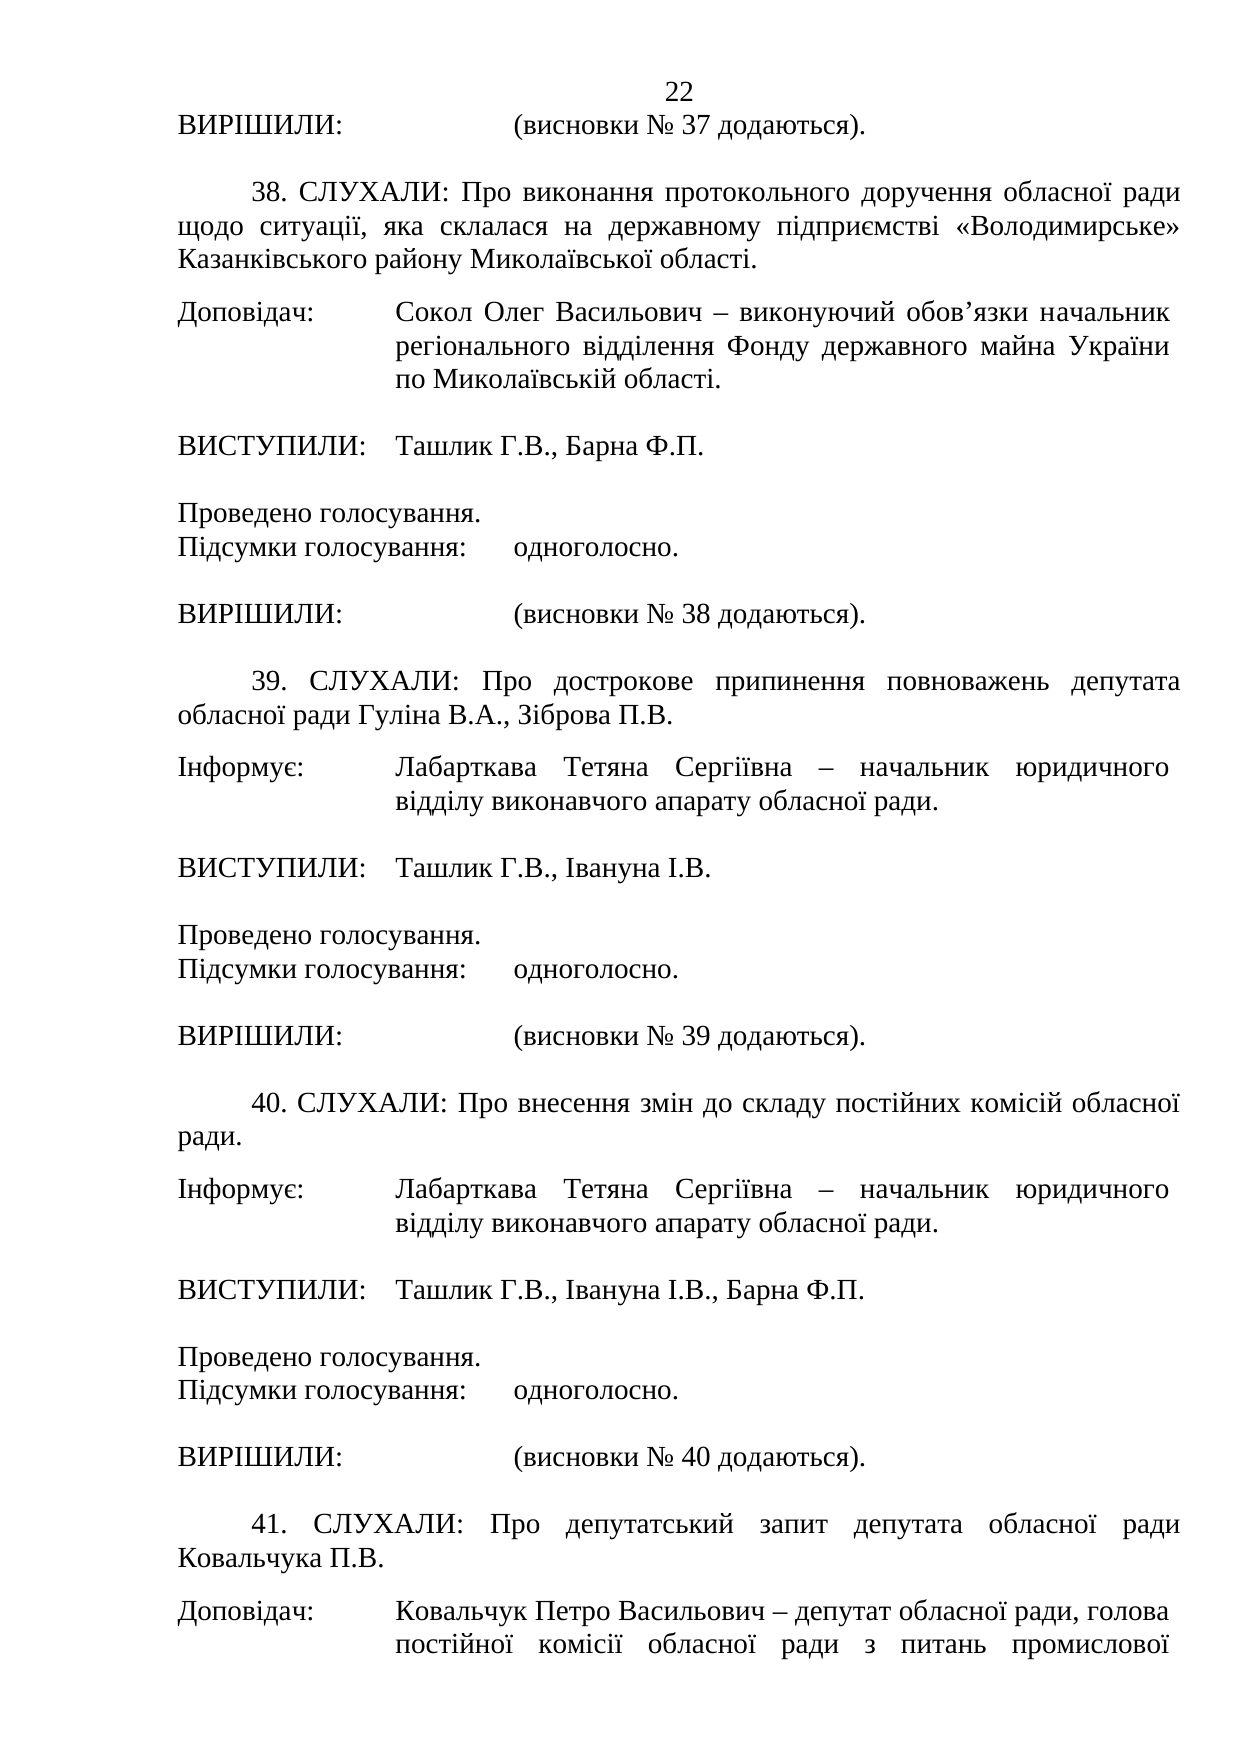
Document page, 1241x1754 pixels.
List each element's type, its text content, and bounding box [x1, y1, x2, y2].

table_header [384, 1593, 1181, 1660]
table_cell ВИРІШИЛИ: [166, 1018, 502, 1085]
text 40. СЛУХАЛИ: Про внесення змін до складу постійних комісій обласної ради. [177, 1085, 1181, 1152]
table_header Інформує: [166, 1171, 384, 1272]
table_cell (висновки № 39 додаються). [502, 1018, 1122, 1085]
table_cell одноголосно. [502, 496, 1122, 596]
table_cell (висновки № 40 додаються). [502, 1440, 1122, 1507]
text 41. СЛУХАЛИ: Про депутатський запит депутата обласної ради Ковальчука П.В. [177, 1507, 1181, 1574]
table_header Сокол Олег Васильович – виконуючий обов’язки начальник регіонального відділення Фонду державного майна України по Миколаївській області. [384, 294, 1181, 428]
table_header Лабарткава Тетяна Сергіївна – начальник юридичного відділу виконавчого апарату обласної ради. [384, 1171, 1181, 1272]
table_cell Ташлик Г.В., Івануна І.В., Барна Ф.П. [384, 1272, 1181, 1339]
table_cell ВИРІШИЛИ: [166, 108, 502, 174]
table_header Доповідач: [166, 1593, 384, 1660]
table_cell одноголосно. [502, 1339, 1122, 1439]
table_cell ВИСТУПИЛИ: [166, 429, 384, 496]
table_cell Проведено голосування. Підсумки голосування: [166, 1339, 502, 1439]
table_cell одноголосно. [502, 917, 1122, 1018]
text 38. СЛУХАЛИ: Про виконання протокольного доручення обласної ради щодо ситуації, яка склалася на державному підприємстві «Володимирське» Казанківського району Миколаївської області. [177, 174, 1181, 275]
table_cell ВИРІШИЛИ: [166, 596, 502, 663]
table_header Доповідач: [166, 294, 384, 428]
table_cell Ташлик Г.В., Івануна І.В. [384, 850, 1181, 917]
table_cell ВИРІШИЛИ: [166, 1440, 502, 1507]
table_cell (висновки № 38 додаються). [502, 596, 1122, 663]
table_cell Ташлик Г.В., Барна Ф.П. [384, 429, 1181, 496]
table_cell Проведено голосування. Підсумки голосування: [166, 917, 502, 1018]
table_cell ВИСТУПИЛИ: [166, 1272, 384, 1339]
table_header Інформує: [166, 750, 384, 850]
table_cell ВИСТУПИЛИ: [166, 850, 384, 917]
table_header Лабарткава Тетяна Сергіївна – начальник юридичного відділу виконавчого апарату обласної ради. [384, 750, 1181, 850]
text 39. СЛУХАЛИ: Про дострокове припинення повноважень депутата обласної ради Гуліна В.А., Зіброва П.В. [177, 663, 1181, 730]
table_cell (висновки № 37 додаються). [502, 108, 1122, 174]
table_cell Проведено голосування. Підсумки голосування: [166, 496, 502, 596]
